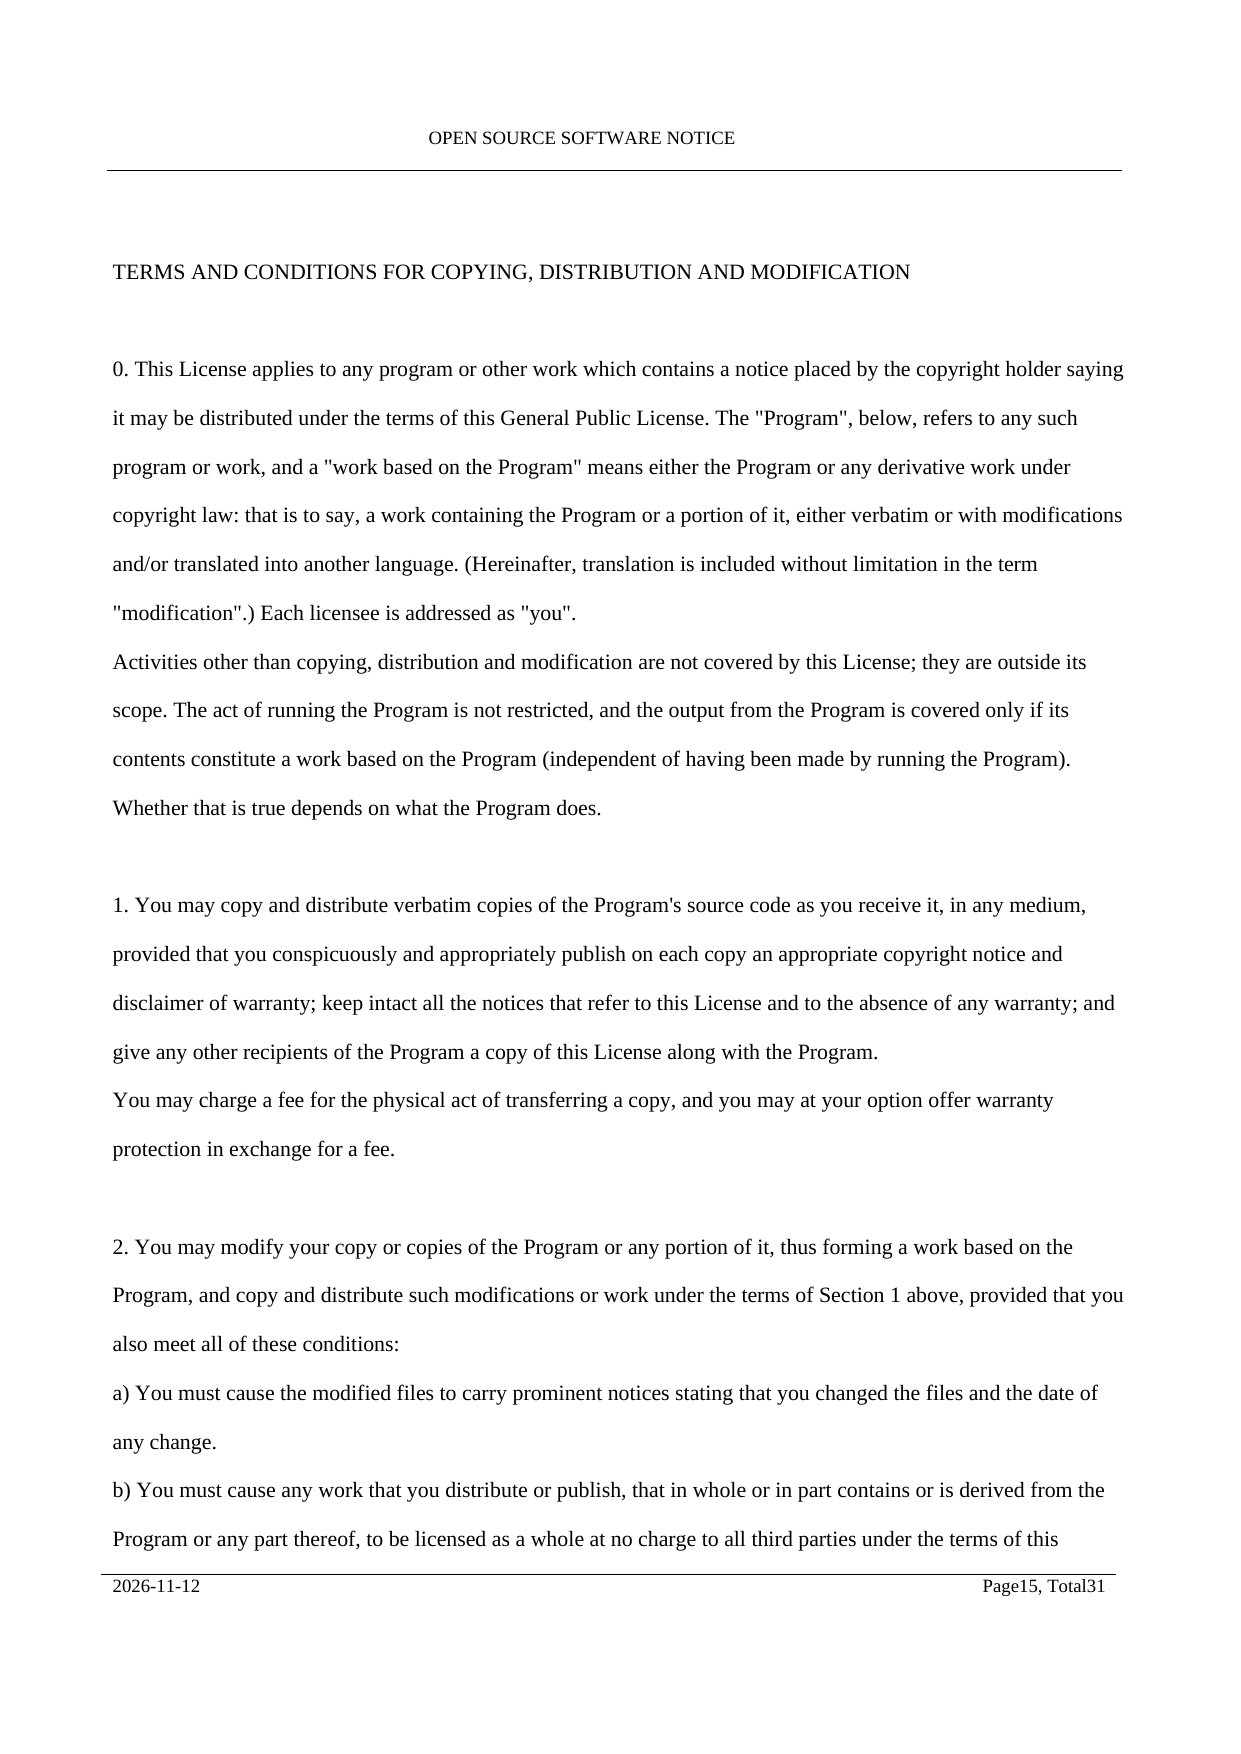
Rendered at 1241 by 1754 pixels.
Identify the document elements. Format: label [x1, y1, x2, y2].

text [112, 206, 1128, 1555]
